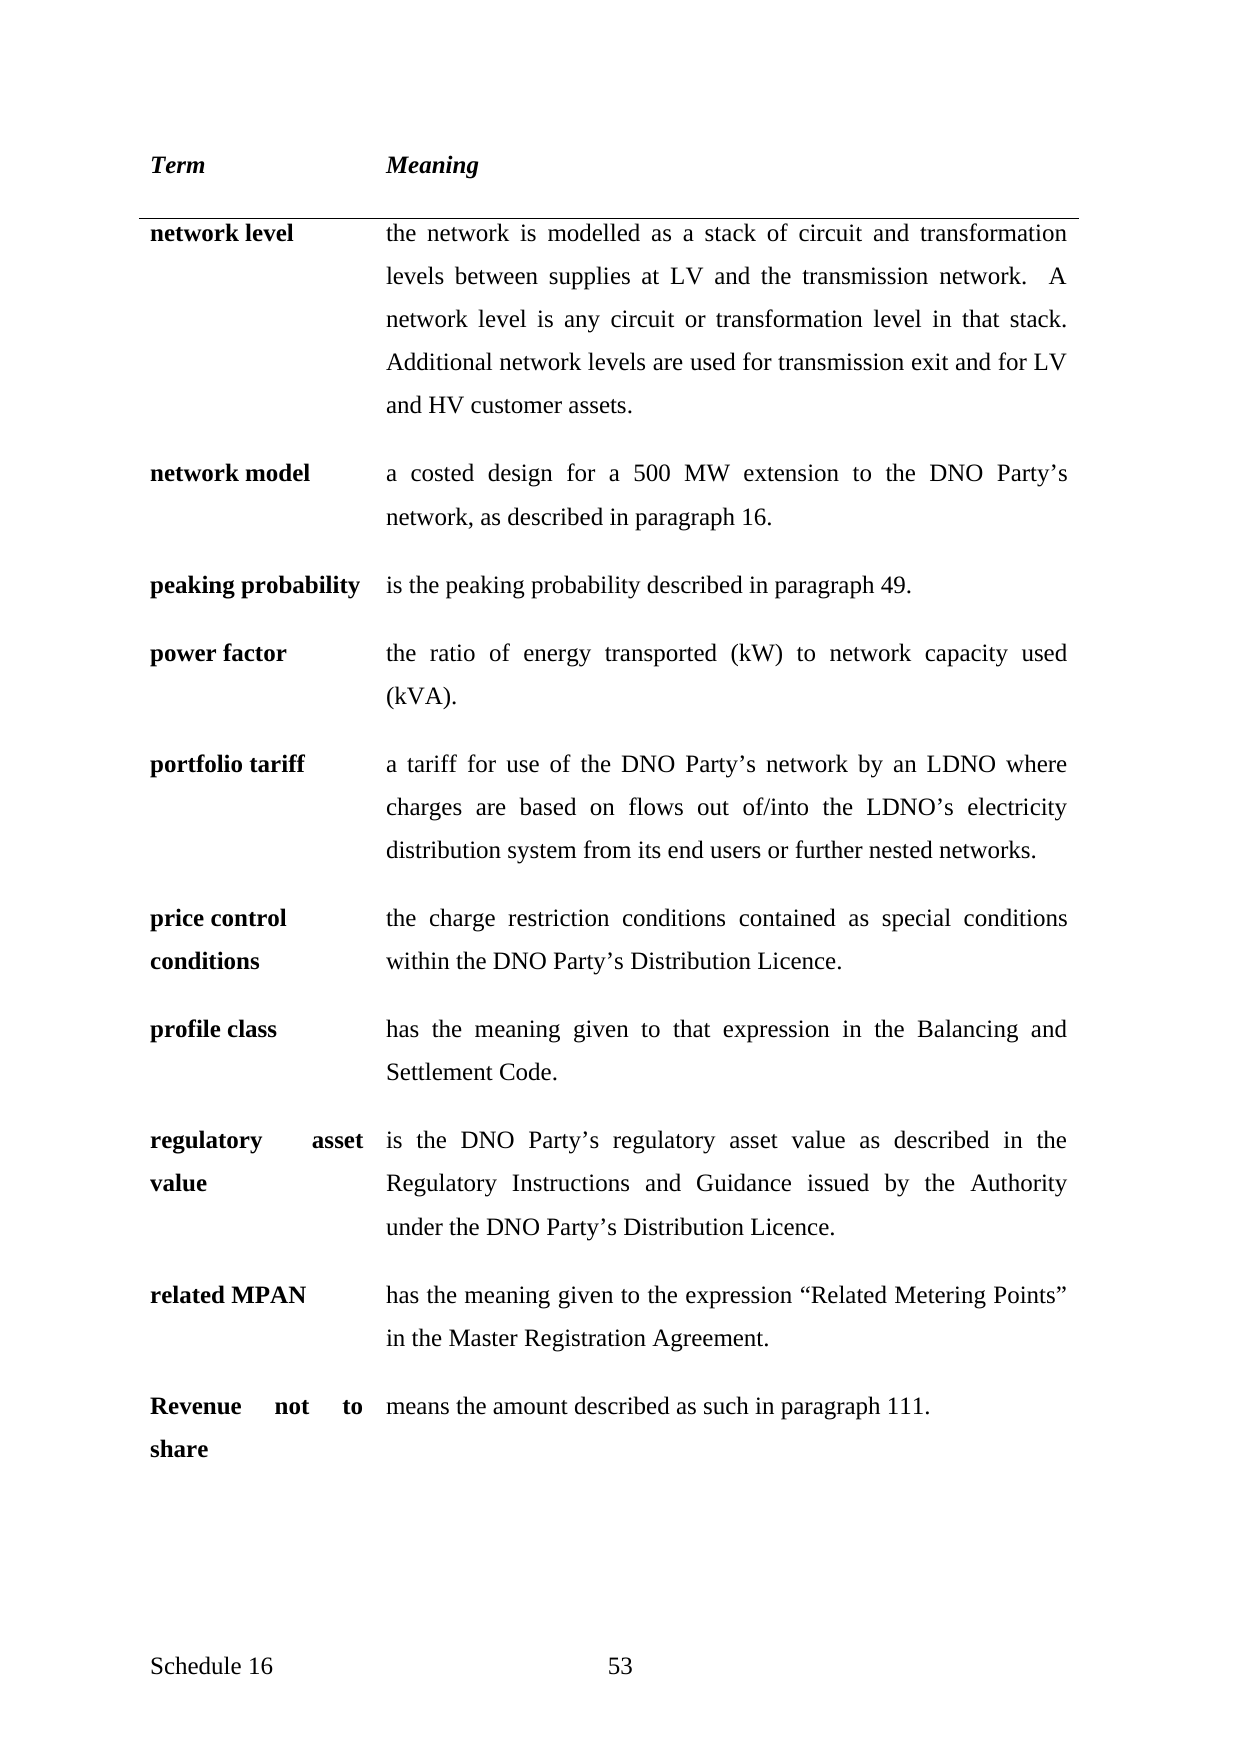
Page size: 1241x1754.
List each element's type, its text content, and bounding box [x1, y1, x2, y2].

table_cell profile class [139, 1014, 374, 1125]
table_cell is the peaking probability described in paragraph 49. [375, 570, 1079, 638]
table_cell related MPAN [139, 1280, 374, 1391]
table_cell network model [139, 459, 374, 570]
table_cell a tariff for use of the DNO Party’s network by an LDNO where charges are based on flows out of/into the LDNO’s electricity distribution system from its end users or further nested networks. [375, 749, 1079, 903]
table_cell has the meaning given to that expression in the Balancing and Settlement Code. [375, 1014, 1079, 1125]
table_cell the charge restriction conditions contained as special conditions within the DNO Party’s Distribution Licence. [375, 903, 1079, 1014]
table_cell peaking probability [139, 570, 374, 638]
table_cell portfolio tariff [139, 749, 374, 903]
table_cell means the amount described as such in paragraph 111. [375, 1391, 1079, 1502]
table_cell price control conditions [139, 903, 374, 1014]
table_header Term [139, 150, 374, 218]
table_cell a costed design for a 500 MW extension to the DNO Party’s network, as described in paragraph 16. [375, 459, 1079, 570]
table_cell power factor [139, 638, 374, 749]
table_cell has the meaning given to the expression “Related Metering Points” in the Master Registration Agreement. [375, 1280, 1079, 1391]
table_cell network level [139, 219, 374, 458]
table_cell Revenue not to share [139, 1391, 374, 1502]
table_cell the ratio of energy transported (kW) to network capacity used (kVA). [375, 638, 1079, 749]
table_cell is the DNO Party’s regulatory asset value as described in the Regulatory Instructions and Guidance issued by the Authority under the DNO Party’s Distribution Licence. [375, 1125, 1079, 1280]
table_header Meaning [375, 150, 1079, 218]
table_cell the network is modelled as a stack of circuit and transformation levels between supplies at LV and the transmission network. A network level is any circuit or transformation level in that stack. Additional network levels are used for transmission exit and for LV and HV customer assets. [375, 219, 1079, 458]
table_cell regulatory asset value [139, 1125, 374, 1280]
